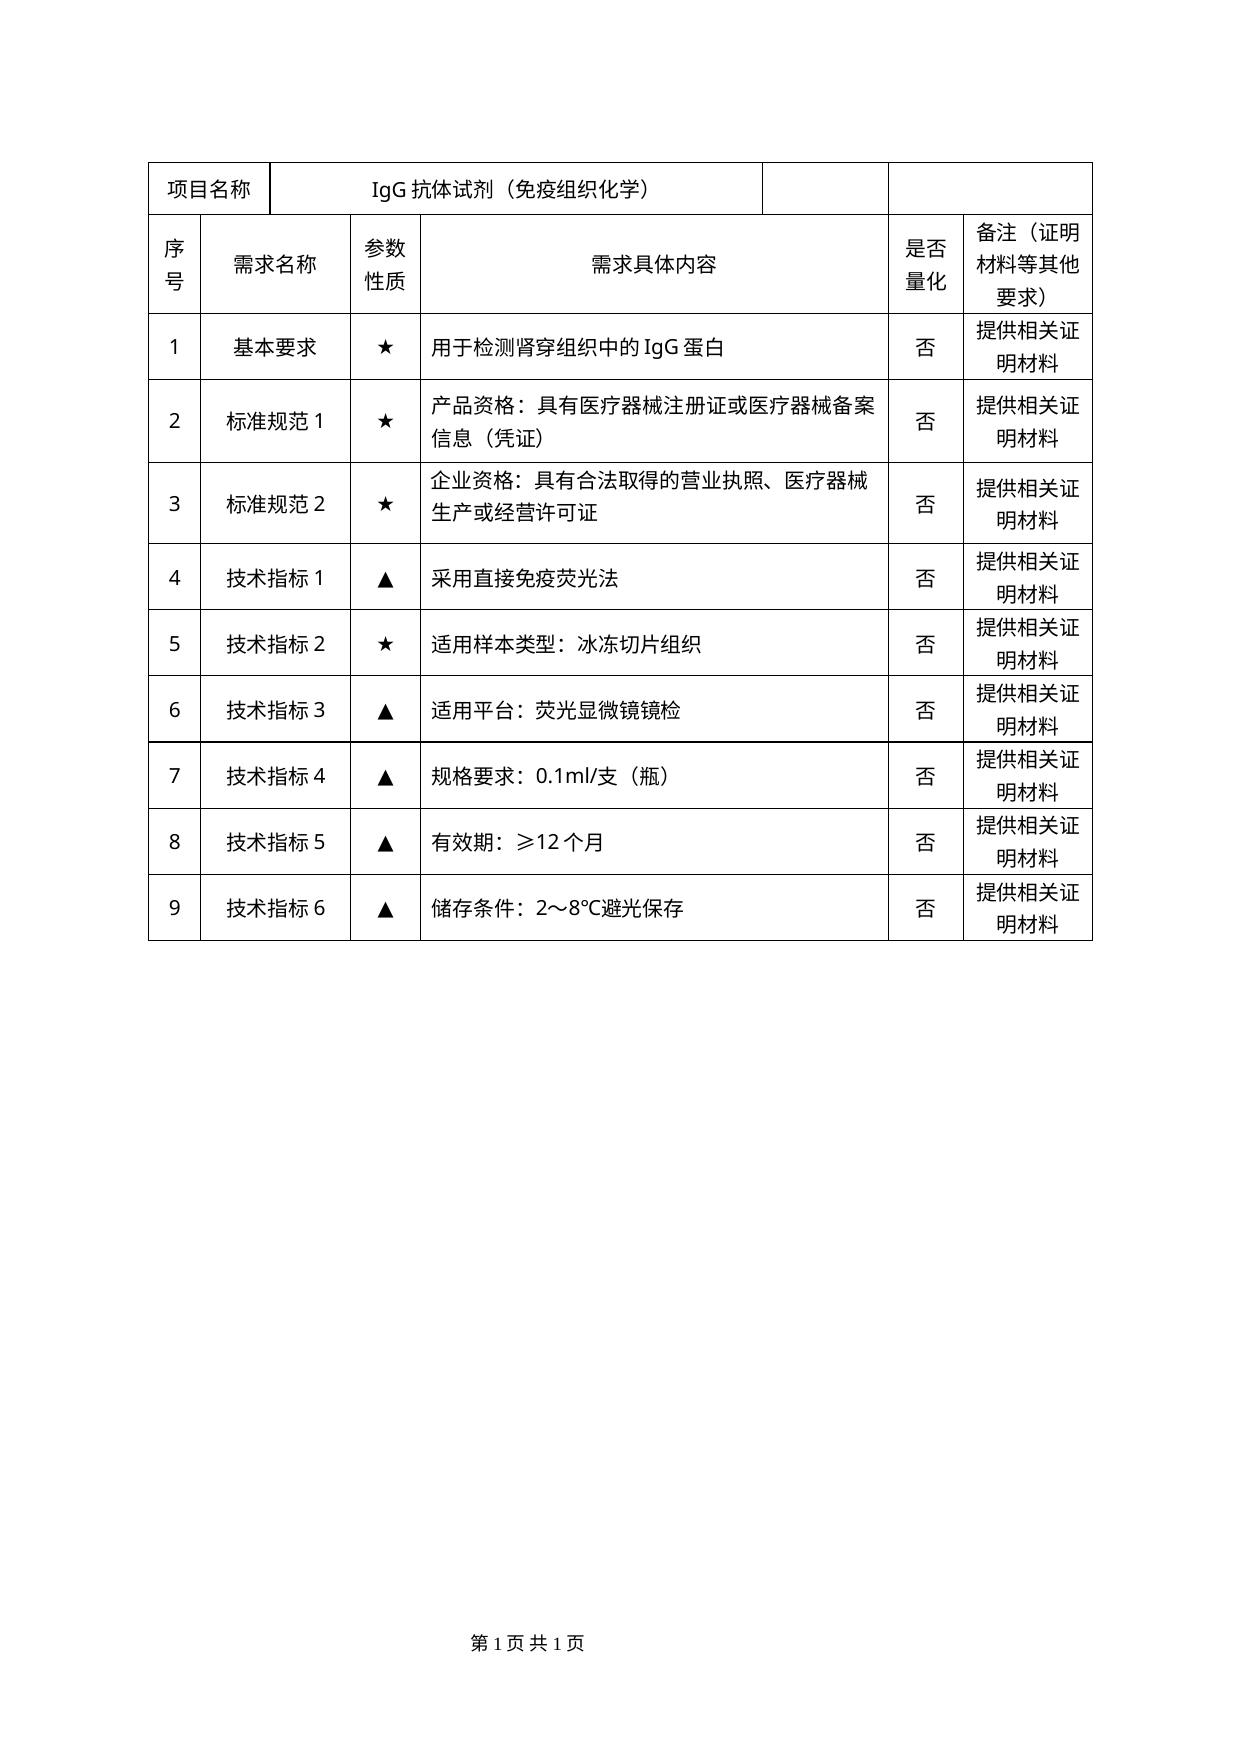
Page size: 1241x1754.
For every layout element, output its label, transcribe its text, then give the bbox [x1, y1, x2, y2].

table_cell 提供相关证明材料 [964, 743, 1092, 807]
table_cell 储存条件：2～8℃避光保存 [421, 875, 888, 939]
table_cell 1 [149, 314, 200, 379]
table_cell ★ [351, 463, 420, 543]
table_cell 否 [889, 809, 963, 873]
table_cell 否 [889, 314, 963, 379]
table_cell ▲ [351, 875, 420, 939]
table_cell 需求名称 [201, 215, 350, 313]
table_cell ★ [351, 610, 420, 675]
table_cell ▲ [351, 809, 420, 873]
table_cell ▲ [351, 743, 420, 807]
table_cell 规格要求：0.1ml/支（瓶） [421, 743, 888, 807]
table_cell 技术指标6 [201, 875, 350, 939]
table_cell 提供相关证明材料 [964, 544, 1092, 609]
table_cell 提供相关证明材料 [964, 463, 1092, 543]
table_cell ★ [351, 314, 420, 379]
table_cell 提供相关证明材料 [964, 875, 1092, 939]
table_cell 提供相关证明材料 [964, 676, 1092, 741]
table_cell 基本要求 [201, 314, 350, 379]
table_cell 备注（证明材料等其他要求） [964, 215, 1092, 313]
table_header [889, 163, 1092, 214]
table_cell 否 [889, 676, 963, 741]
table_cell 技术指标5 [201, 809, 350, 873]
table_cell 6 [149, 676, 200, 741]
table_cell 是否 量化 [889, 215, 963, 313]
table_cell 5 [149, 610, 200, 675]
table_cell 否 [889, 463, 963, 543]
table_cell 技术指标1 [201, 544, 350, 609]
table_cell 3 [149, 463, 200, 543]
table_cell 9 [149, 875, 200, 939]
table_cell 有效期：≥12个月 [421, 809, 888, 873]
table_cell 产品资格：具有医疗器械注册证或医疗器械备案信息（凭证） [421, 380, 888, 462]
table_cell 适用平台：荧光显微镜镜检 [421, 676, 888, 741]
table_cell 否 [889, 875, 963, 939]
table_cell 标准规范1 [201, 380, 350, 462]
table_cell 否 [889, 544, 963, 609]
table_cell 否 [889, 380, 963, 462]
table_cell 提供相关证明材料 [964, 610, 1092, 675]
table_cell 参数 性质 [351, 215, 420, 313]
table_header IgG抗体试剂（免疫组织化学） [271, 163, 762, 214]
table_cell 4 [149, 544, 200, 609]
table_cell 提供相关证明材料 [964, 314, 1092, 379]
table_cell 8 [149, 809, 200, 873]
table_cell ▲ [351, 544, 420, 609]
table_cell ▲ [351, 676, 420, 741]
table_cell 否 [889, 743, 963, 807]
table_cell 否 [889, 610, 963, 675]
table_cell 用于检测肾穿组织中的IgG蛋白 [421, 314, 888, 379]
table_header 项目名称 [149, 163, 269, 214]
table_cell 技术指标3 [201, 676, 350, 741]
table_cell 采用直接免疫荧光法 [421, 544, 888, 609]
table_cell 企业资格：具有合法取得的营业执照、医疗器械生产或经营许可证 [421, 463, 888, 543]
table_cell 技术指标2 [201, 610, 350, 675]
table_cell 适用样本类型：冰冻切片组织 [421, 610, 888, 675]
table_cell 需求具体内容 [421, 215, 888, 313]
table_cell 提供相关证明材料 [964, 380, 1092, 462]
table_header [763, 163, 888, 214]
table_cell 2 [149, 380, 200, 462]
table_cell 提供相关证明材料 [964, 809, 1092, 873]
table_cell 序号 [149, 215, 200, 313]
table_cell 技术指标4 [201, 743, 350, 807]
table_cell ★ [351, 380, 420, 462]
table_cell 7 [149, 743, 200, 807]
table_cell 标准规范2 [201, 463, 350, 543]
